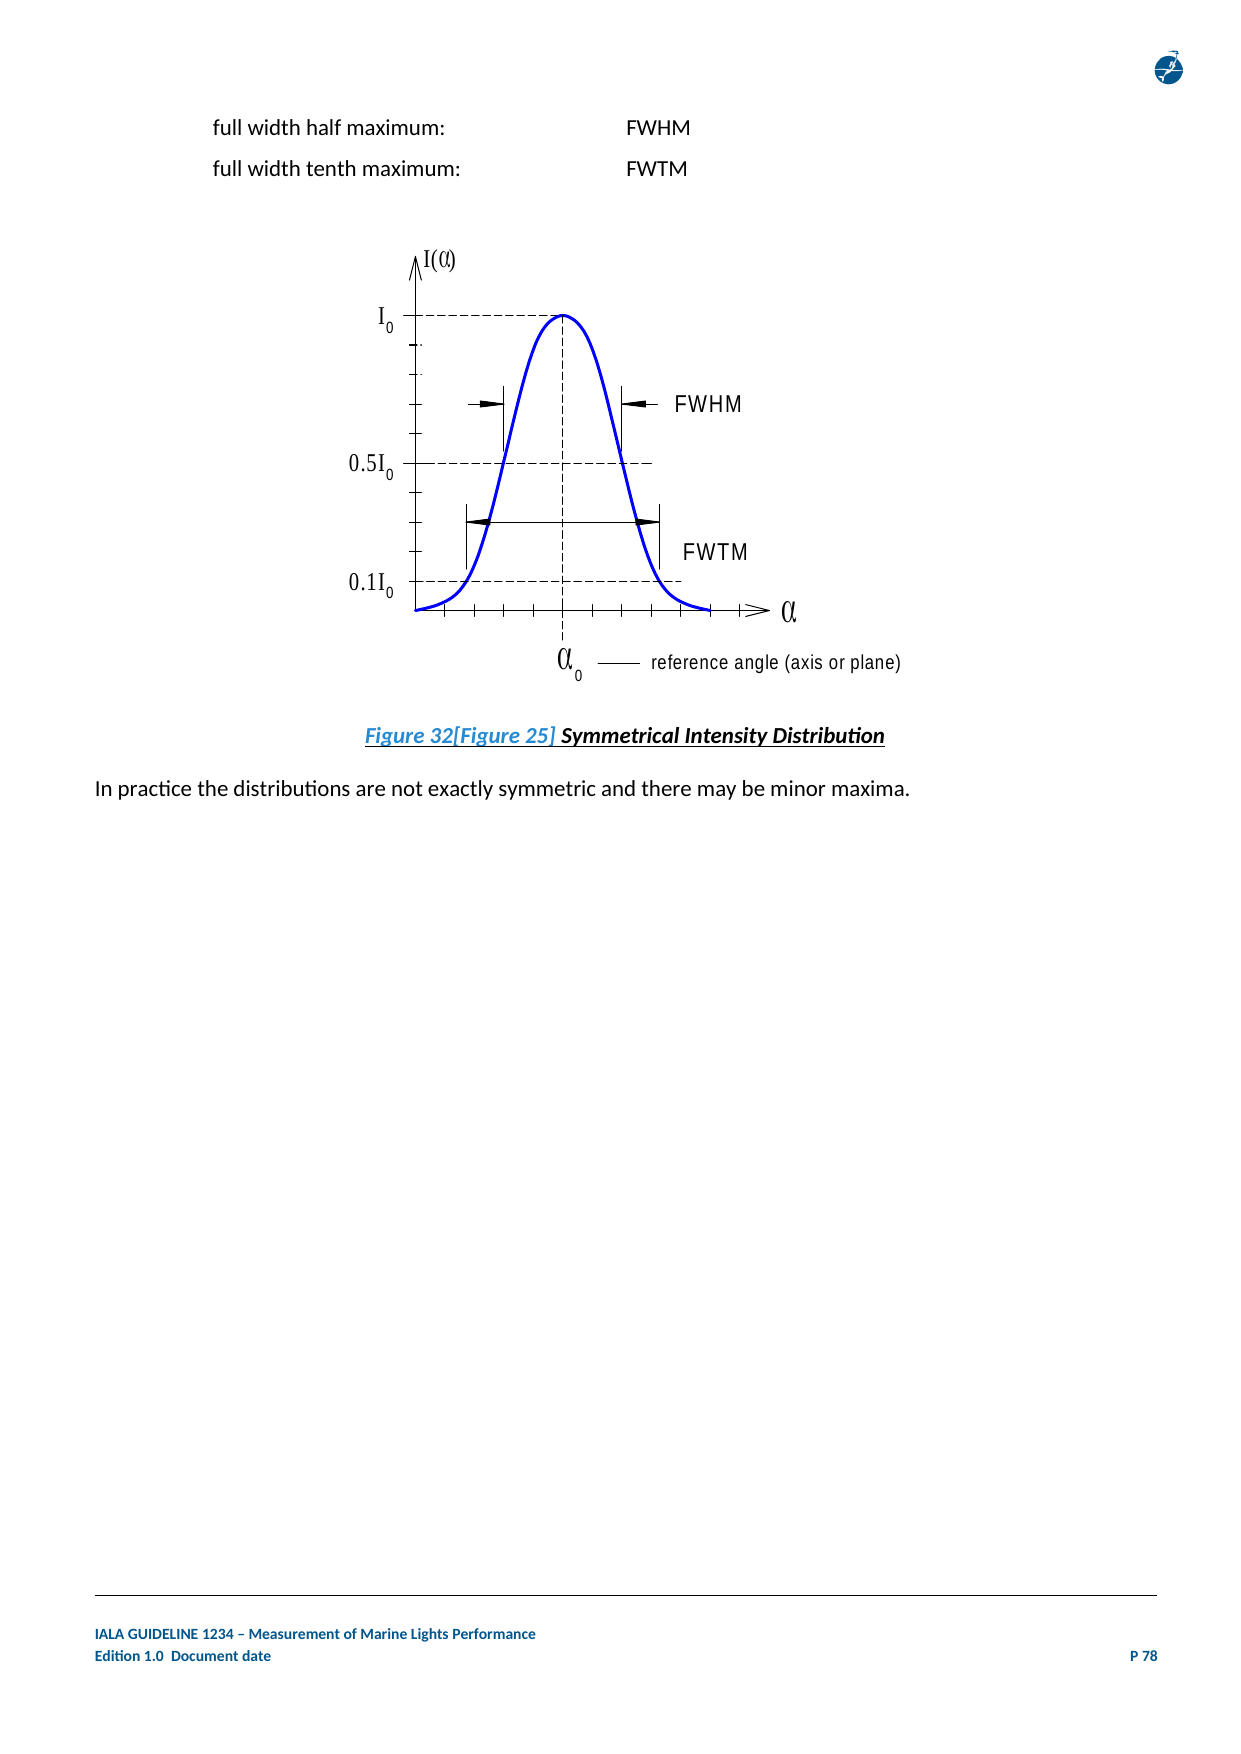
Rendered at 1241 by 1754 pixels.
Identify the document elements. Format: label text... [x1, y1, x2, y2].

text full width tenth maximum: FWTM [213, 154, 1157, 182]
picture [1123, 0, 1241, 119]
text full width half maximum: FWHM [213, 113, 1157, 142]
text Symmetrical Intensity Distribution [94, 721, 1157, 749]
text In practice the distributions are not exactly symmetric and there may be minor maxima. [94, 774, 1157, 802]
